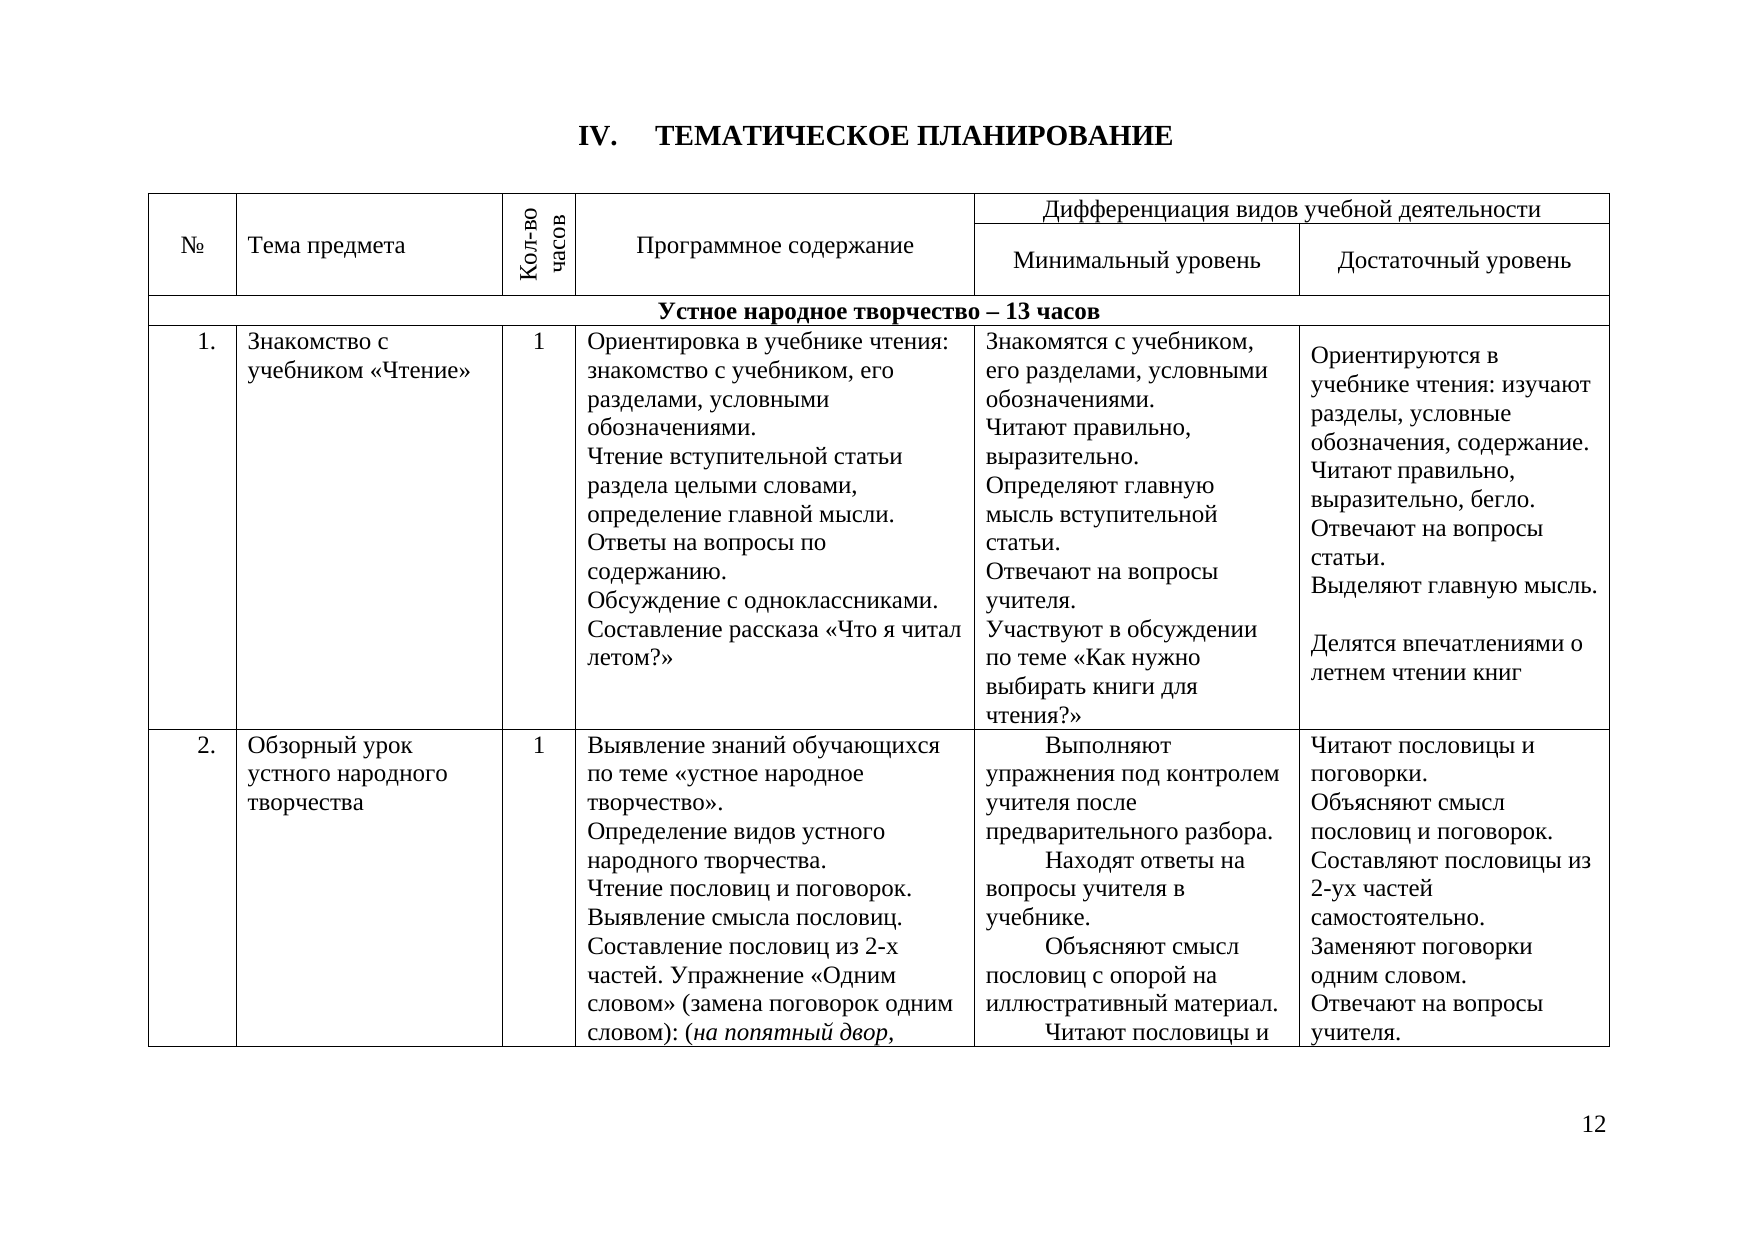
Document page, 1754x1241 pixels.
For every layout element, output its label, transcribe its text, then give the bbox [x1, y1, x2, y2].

table_cell Ориентируются в учебнике чтения: изучают разделы, условные обозначения, содержание. Читают правильно, выразительно, бегло. Отвечают на вопросы статьи. Выделяют главную мысль. Делятся впечатлениями о летнем чтении книг [1300, 326, 1609, 729]
table_cell Устное народное творчество – 13 часов [149, 296, 1609, 325]
table_cell [149, 326, 236, 729]
table_cell 1 [503, 326, 575, 729]
table_header Программное содержание [576, 194, 974, 295]
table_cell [237, 730, 502, 1046]
table_cell Достаточный уровень [1300, 224, 1609, 295]
table_header Кол-во часов [503, 194, 575, 295]
table_cell 1 [503, 730, 575, 1046]
subtitle ТЕМАТИЧЕСКОЕ ПЛАНИРОВАНИЕ [185, 118, 1606, 152]
table_cell Знакомятся с учебником, его разделами, условными обозначениями. Читают правильно, выразительно. Определяют главную мысль вступительной статьи. Отвечают на вопросы учителя. Участвуют в обсуждении по теме «Как нужно выбирать книги для чтения?» [975, 326, 1299, 729]
table_cell Минимальный уровень [975, 224, 1299, 295]
table_cell Ориентировка в учебнике чтения: знакомство с учебником, его разделами, условными обозначениями. Чтение вступительной статьи раздела целыми словами, определение главной мысли. Ответы на вопросы по содержанию. Обсуждение с одноклассниками. Составление рассказа «Что я читал летом?» [576, 326, 974, 729]
table_header Дифференциация видов учебной деятельности [975, 194, 1609, 223]
table_cell [149, 730, 236, 1046]
table_header Тема предмета [237, 194, 502, 295]
table_header № [149, 194, 236, 295]
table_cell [975, 730, 1299, 1046]
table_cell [576, 730, 974, 1046]
table_cell Знакомство с учебником «Чтение» [237, 326, 502, 729]
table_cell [1300, 730, 1609, 1046]
